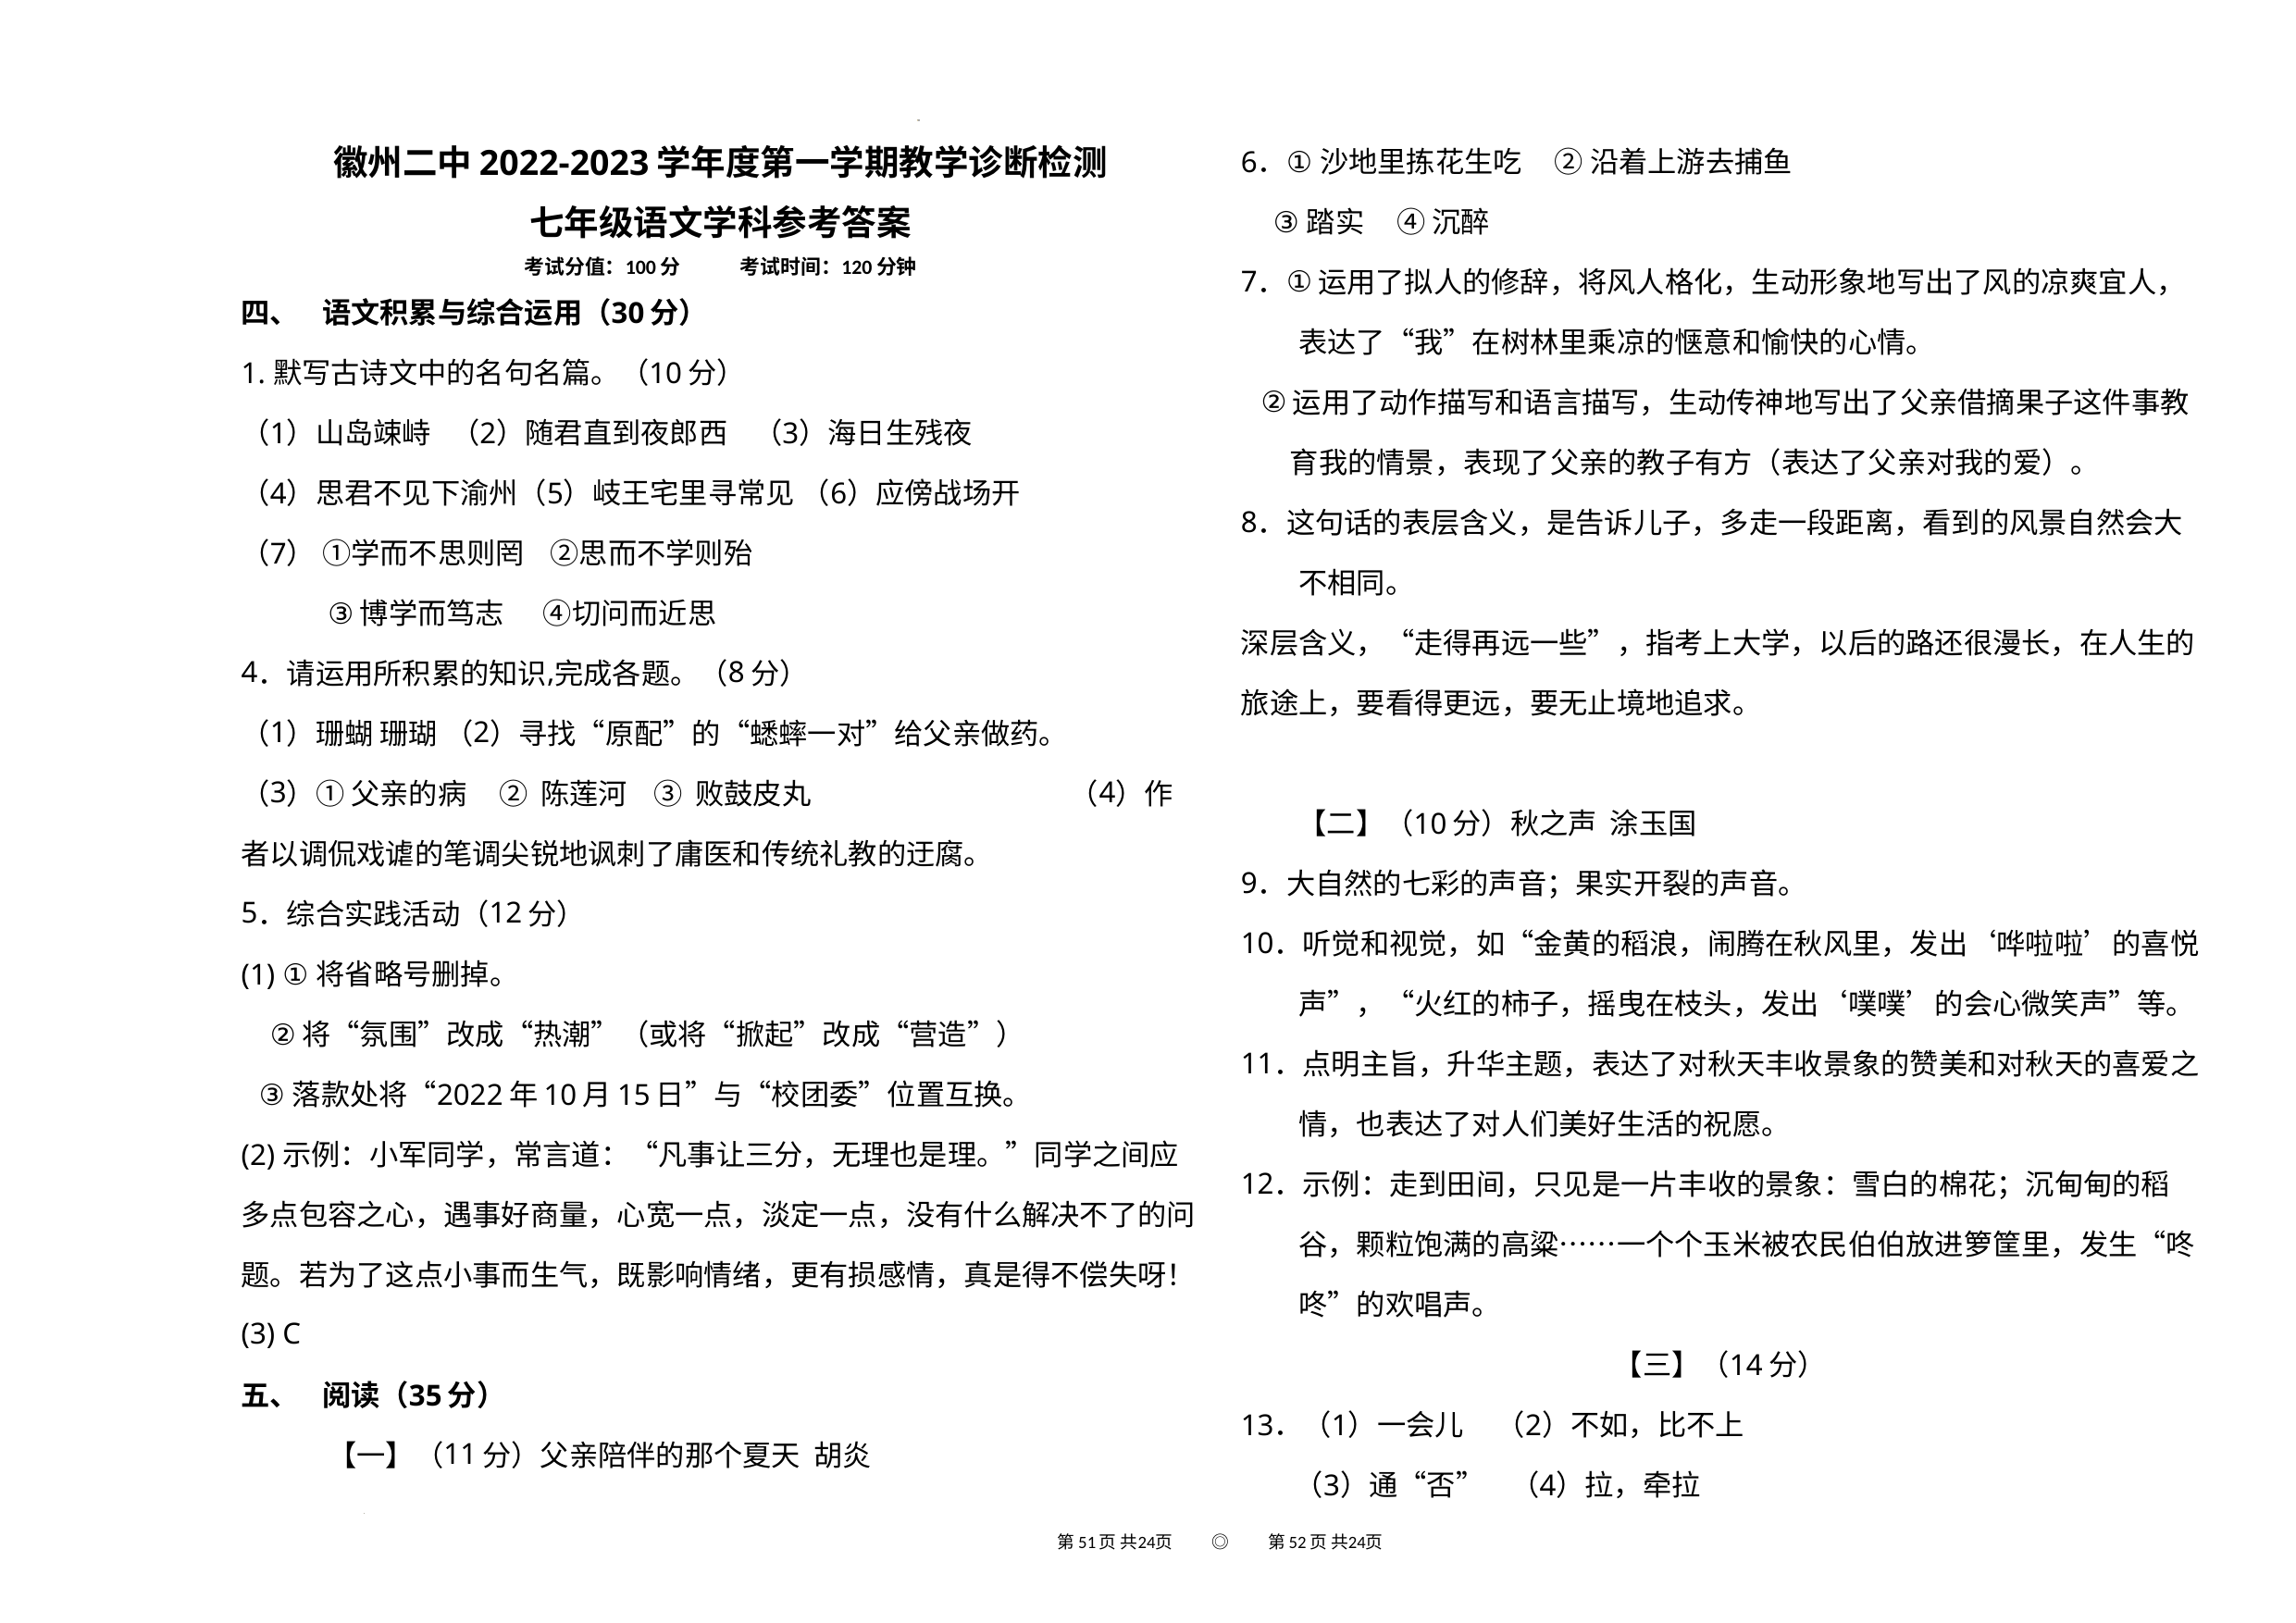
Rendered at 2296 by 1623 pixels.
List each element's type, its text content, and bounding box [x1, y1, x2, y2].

text 考试分值：100分 考试时间：120分钟 [241, 251, 1199, 280]
list 示例：小军同学，常言道：“凡事让三分，无理也是理。”同学之间应多点包容之心，遇事好商量，心宽一点，淡定一点，没有什么解决不了的问题。若为了这点小事而生气，既影响情绪，更有损感情，真是得不偿失呀！ [241, 1122, 1199, 1303]
list C [241, 1303, 1199, 1363]
text 徽州二中2022-2023学年度第一学期教学诊断检测 [241, 130, 1199, 191]
list ③ 落款处将“2022年10月15日”与“校团委”位置互换。 [251, 1062, 1199, 1122]
text 1. 默写古诗文中的名句名篇。（10分） [241, 341, 1199, 401]
list ①运用了拟人的修辞，将风人格化，生动形象地写出了风的凉爽宜人，表达了“我”在树林里乘凉的惬意和愉快的心情。 [1241, 251, 2199, 371]
list 语文积累与综合运用（30分） [241, 280, 1199, 341]
list （1）一会儿 （2）不如，比不上 [1241, 1394, 2199, 1454]
list （4）思君不见下渝州（5）岐王宅里寻常见 （6）应傍战场开 [241, 461, 1199, 521]
list 听觉和视觉，如“金黄的稻浪，闹腾在秋风里，发出‘哗啦啦’的喜悦声”，“火红的柿子，摇曳在枝头，发出‘噗噗’的会心微笑声”等。 [1241, 912, 2199, 1033]
list ① 将省略号删掉。 [241, 942, 1199, 1002]
list ③博学而笃志 ④切问而近思 [241, 581, 1199, 641]
list 【二】（10分）秋之声 涂玉国 [1220, 792, 2199, 852]
list （3）通“否” （4）拉，牵拉 [1220, 1454, 2199, 1514]
list 请运用所积累的知识,完成各题。（8分） [241, 641, 1199, 701]
list 大自然的七彩的声音；果实开裂的声音。 [1241, 852, 2199, 912]
list 点明主旨，升华主题，表达了对秋天丰收景象的赞美和对秋天的喜爱之情，也表达了对人们美好生活的祝愿。 [1241, 1033, 2199, 1153]
list ③ 踏实 ④ 沉醉 [1220, 191, 2199, 251]
list ① 沙地里拣花生吃 ② 沿着上游去捕鱼 [1241, 130, 2199, 191]
list 深层含义，“走得再远一些”，指考上大学，以后的路还很漫长，在人生的旅途上，要看得更远，要无止境地追求。 [1241, 612, 2199, 732]
list （7） ①学而不思则罔 ②思而不学则殆 [241, 521, 1199, 581]
list 示例：走到田间，只见是一片丰收的景象：雪白的棉花；沉甸甸的稻谷，颗粒饱满的高粱……一个个玉米被农民伯伯放进箩筐里，发生“咚咚”的欢唱声。 [1241, 1153, 2199, 1333]
list 阅读（35分） [241, 1363, 1199, 1423]
text 【一】（11分）父亲陪伴的那个夏天 胡炎 [241, 1423, 1199, 1483]
list 这句话的表层含义，是告诉儿子，多走一段距离，看到的风景自然会大不相同。 [1241, 491, 2199, 612]
text 七年级语文学科参考答案 [241, 191, 1199, 251]
list ②运用了动作描写和语言描写，生动传神地写出了父亲借摘果子这件事教育我的情景，表现了父亲的教子有方（表达了父亲对我的爱）。 [1260, 371, 2199, 491]
list 综合实践活动（12分） [241, 882, 1199, 942]
list 珊蝴 珊瑚 （2）寻找“原配”的“蟋蟀一对”给父亲做药。 （3）① 父亲的病 ② 陈莲河 ③ 败鼓皮丸 （4）作者以调侃戏谑的笔调尖锐地讽刺了庸医和传统礼教的迂腐。 [241, 701, 1199, 882]
text 【三】（14分） [1241, 1333, 2199, 1394]
list 山岛竦峙 （2）随君直到夜郎西 （3）海日生残夜 [241, 401, 1199, 461]
list ②将“氛围”改成“热潮”（或将“掀起”改成“营造”） [241, 1002, 1199, 1062]
